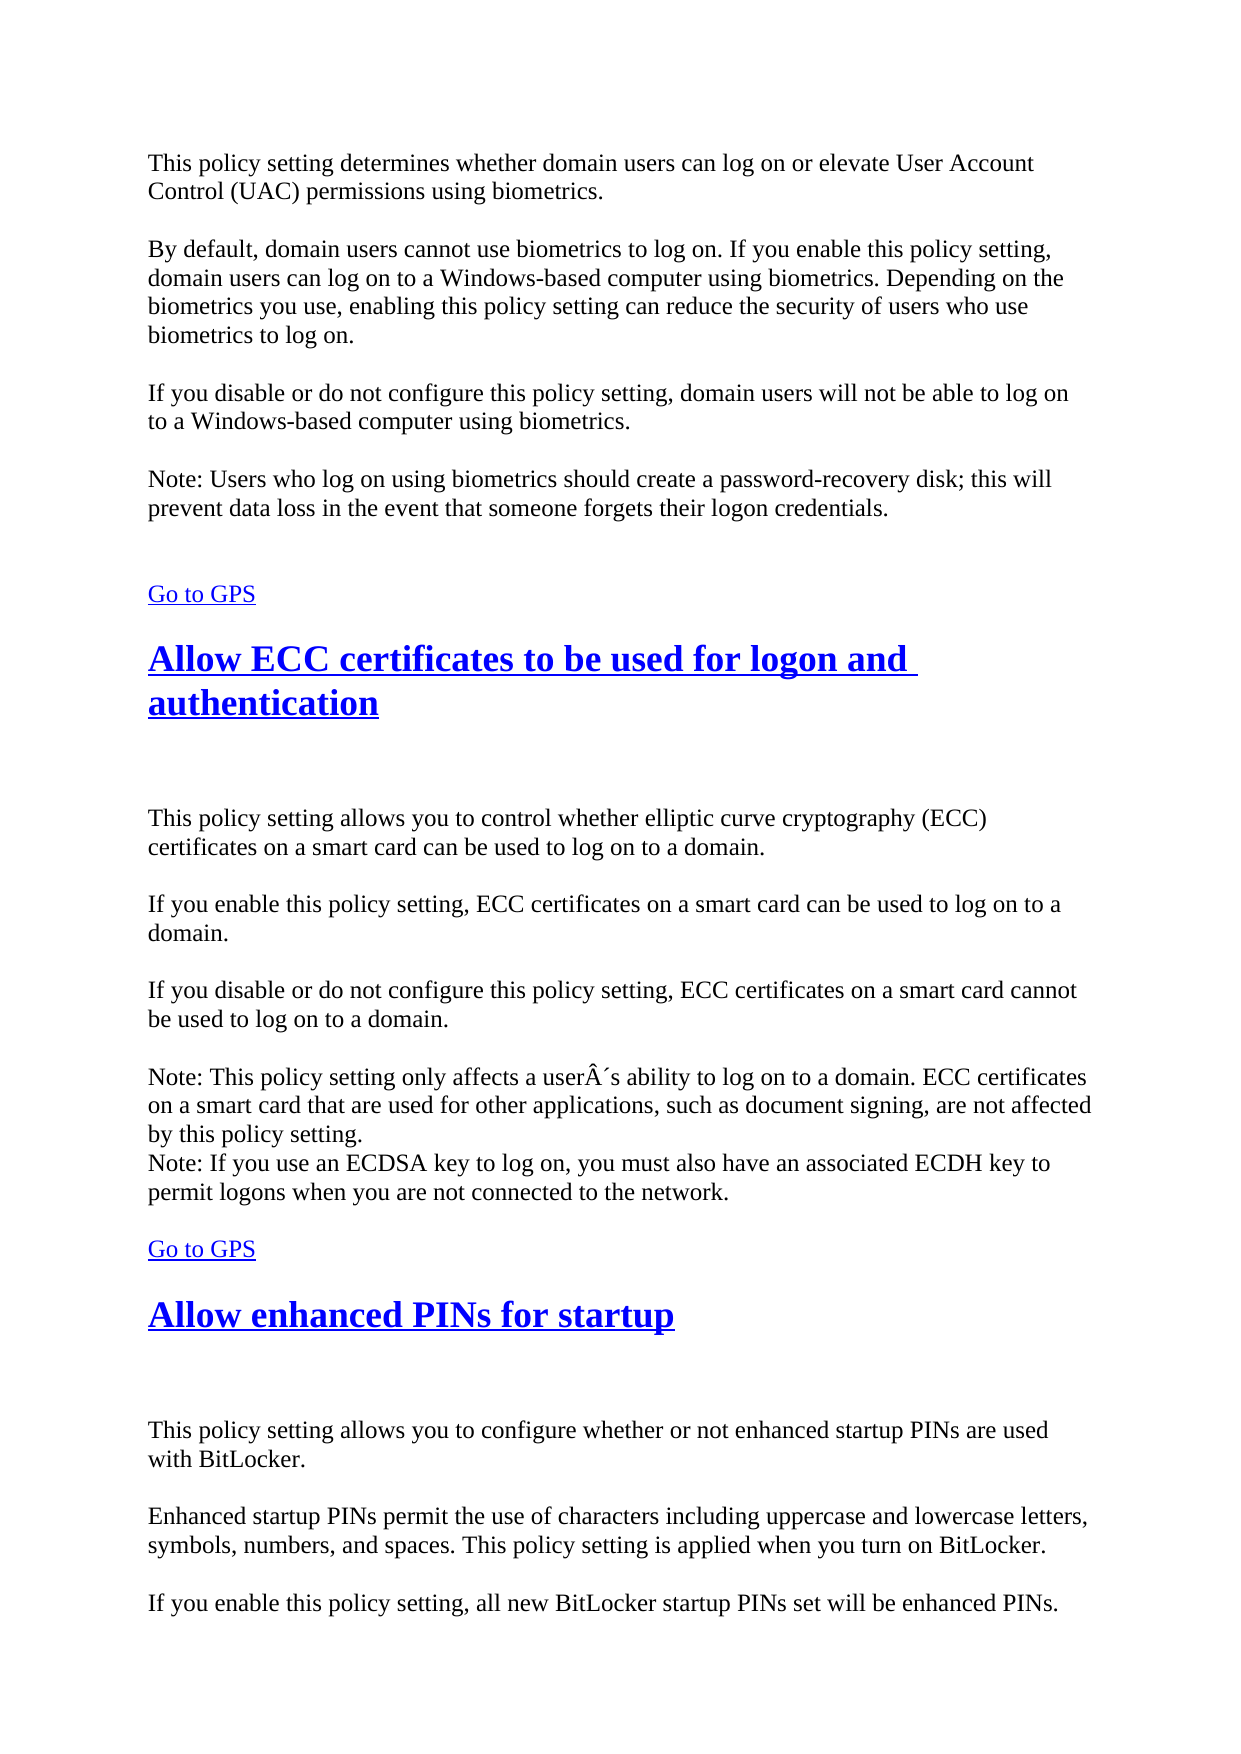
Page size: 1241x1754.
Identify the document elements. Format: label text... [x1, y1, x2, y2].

text This policy setting determines whether domain users can log on or elevate User Account Control (UAC) permissions using biometrics. By default, domain users cannot use biometrics to log on. If you enable this policy setting, domain users can log on to a Windows-based computer using biometrics. Depending on the biometrics you use, enabling this policy setting can reduce the security of users who use biometrics to log on. If you disable or do not configure this policy setting, domain users will not be able to log on to a Windows-based computer using biometrics. Note: Users who log on using biometrics should create a password-recovery disk; this will prevent data loss in the event that someone forgets their logon credentials. Go to GPS [148, 148, 1093, 608]
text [148, 1415, 1093, 1616]
text This policy setting allows you to control whether elliptic curve cryptography (ECC) certificates on a smart card can be used to log on to a domain. If you enable this policy setting, ECC certificates on a smart card can be used to log on to a domain. If you disable or do not configure this policy setting, ECC certificates on a smart card cannot be used to log on to a domain. Note: This policy setting only affects a userÂ´s ability to log on to a domain. ECC certificates on a smart card that are used for other applications, such as document signing, are not affected by this policy setting. Note: If you use an ECDSA key to log on, you must also have an associated ECDH key to permit logons when you are not connected to the network. Go to GPS [148, 803, 1093, 1263]
text Allow ECC certificates to be used for logon and authentication [148, 637, 1093, 723]
text Allow enhanced PINs for startup [148, 1292, 1093, 1335]
